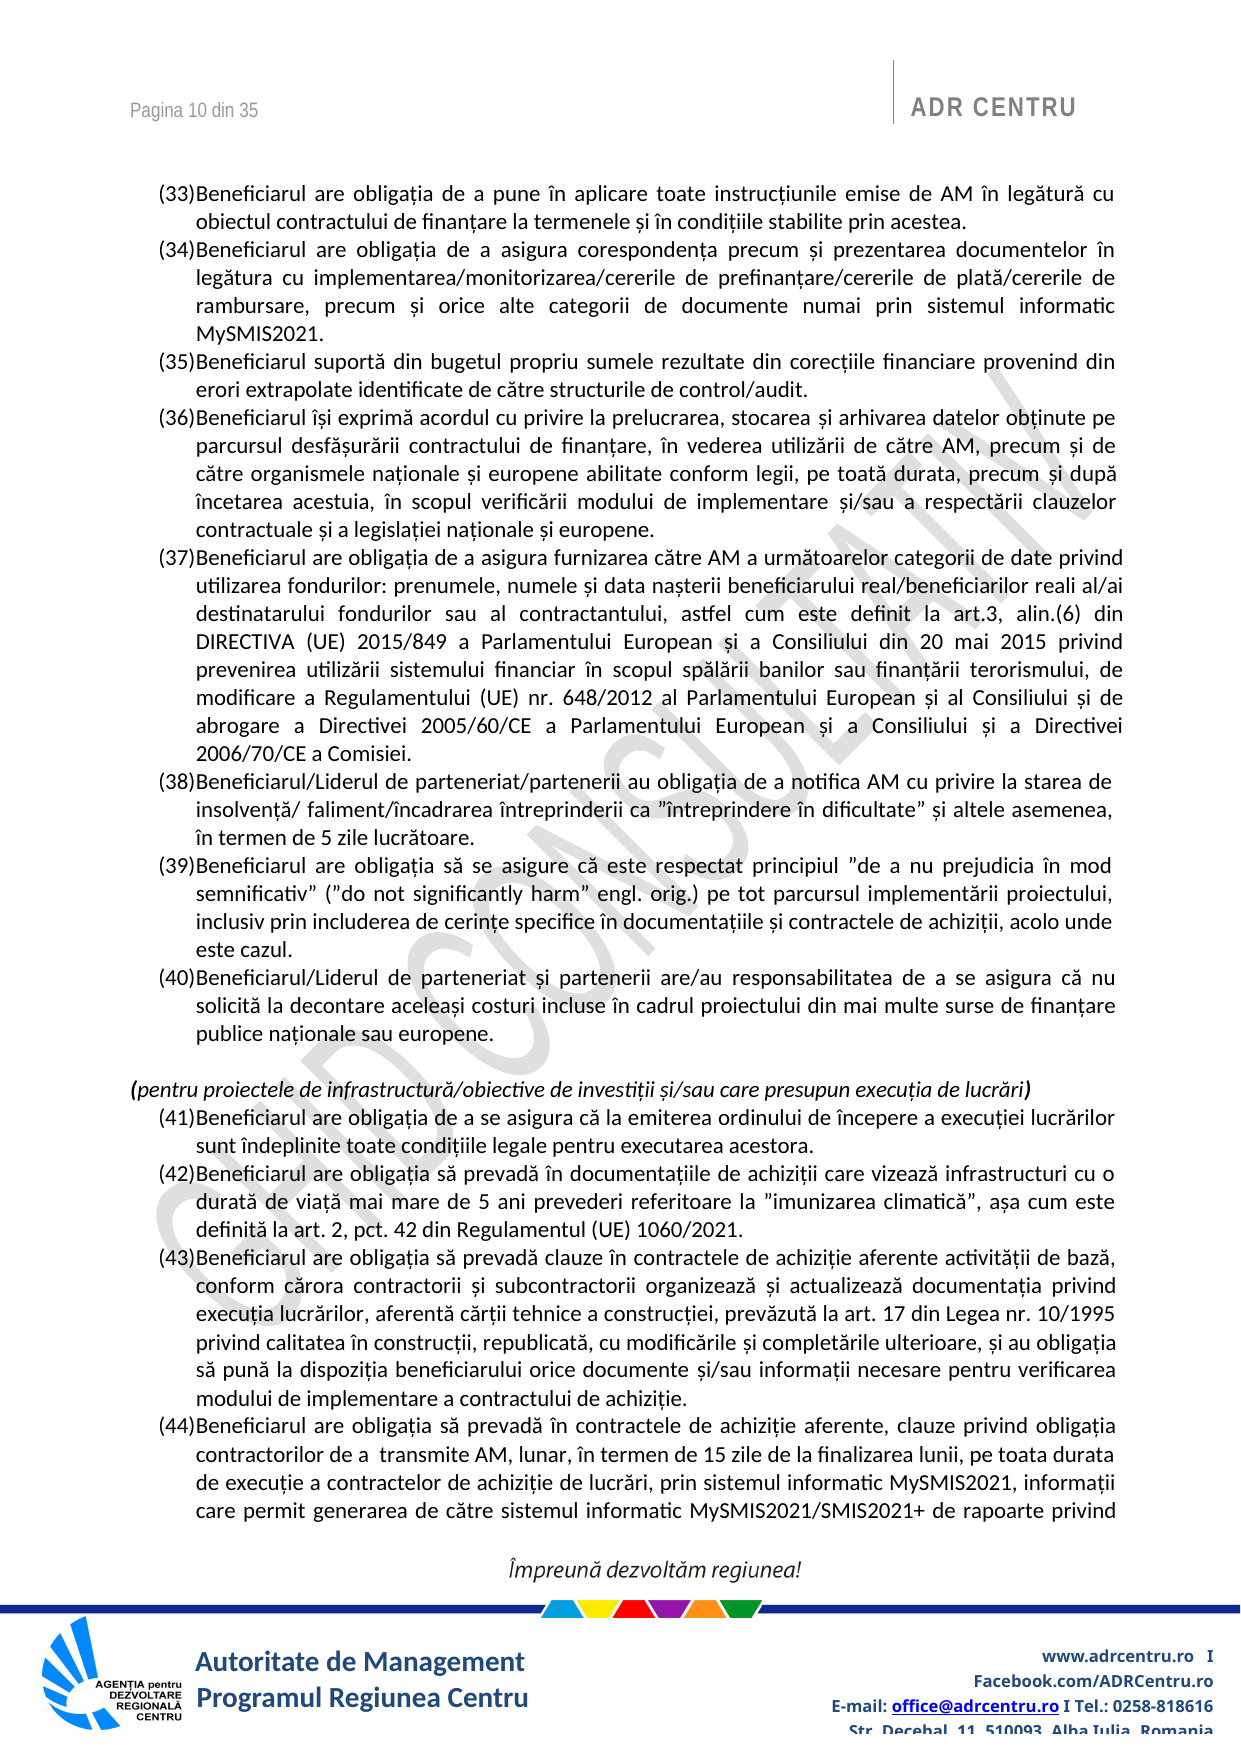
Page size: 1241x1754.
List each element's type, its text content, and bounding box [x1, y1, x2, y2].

list Beneficiarul are obligația de a pune în aplicare toate instrucțiunile emise de AM în legătură cu obiectul contractului de finanțare la termenele și în condițiile stabilite prin acestea. [158, 179, 1117, 235]
list Beneficiarul are obligația de a asigura corespondența precum și prezentarea documentelor în legătura cu implementarea/monitorizarea/cererile de prefinanțare/cererile de plată/cererile de rambursare, precum și orice alte categorii de documente numai prin sistemul informatic MySMIS2021. [158, 235, 1117, 347]
picture [0, 1600, 550, 1730]
list Beneficiarul are obligația să prevadă în documentațiile de achiziții care vizează infrastructuri cu o durată de viață mai mare de 5 ani prevederi referitoare la ”imunizarea climatică”, așa cum este definită la art. 2, pct. 42 din Regulamentul (UE) 1060/2021. [158, 1159, 1117, 1243]
list Beneficiarul are obligația să se asigure că este respectat principiul ”de a nu prejudicia în mod semnificativ” (”do not significantly harm” engl. orig.) pe tot parcursul implementării proiectului, inclusiv prin includerea de cerințe specifice în documentațiile și contractele de achiziții, acolo unde este cazul. [158, 851, 1114, 963]
list Beneficiarul are obligația de a asigura furnizarea către AM a următoarelor categorii de date privind utilizarea fondurilor: prenumele, numele și data nașterii beneficiarului real/beneficiarilor reali al/ai destinatarului fondurilor sau al contractantului, astfel cum este definit la art.3, alin.(6) din DIRECTIVA (UE) 2015/849 a Parlamentului European și a Consiliului din 20 mai 2015 privind prevenirea utilizării sistemului financiar în scopul spălării banilor sau finanțării terorismului, de modificare a Regulamentului (UE) nr. 648/2012 al Parlamentului European și al Consiliului și de abrogare a Directivei 2005/60/CE a Parlamentului European și a Consiliului și a Directivei 2006/70/CE a Comisiei. [158, 543, 1125, 767]
list Beneficiarul își exprimă acordul cu privire la prelucrarea, stocarea şi arhivarea datelor obținute pe parcursul desfășurării contractului de finanțare, în vederea utilizării de către AM, precum și de către organismele naționale și europene abilitate conform legii, pe toată durata, precum şi după încetarea acestuia, în scopul verificării modului de implementare şi/sau a respectării clauzelor contractuale şi a legislației naționale şi europene. [158, 403, 1117, 543]
list Beneficiarul/Liderul de parteneriat/partenerii au obligația de a notifica AM cu privire la starea de insolvență/ faliment/încadrarea întreprinderii ca ”întreprindere în dificultate” și altele asemenea, în termen de 5 zile lucrătoare. [158, 767, 1114, 851]
list Beneficiarul are obligația de a se asigura că la emiterea ordinului de începere a execuției lucrărilor sunt îndeplinite toate condițiile legale pentru executarea acestora. [158, 1103, 1117, 1159]
picture [574, 1600, 1241, 1618]
list Beneficiarul/Liderul de parteneriat și partenerii are/au responsabilitatea de a se asigura că nu solicită la decontare aceleași costuri incluse în cadrul proiectului din mai multe surse de finanțare publice naționale sau europene. [158, 963, 1117, 1047]
list Beneficiarul suportă din bugetul propriu sumele rezultate din corecțiile financiare provenind din erori extrapolate identificate de către structurile de control/audit. [158, 347, 1117, 403]
text (pentru proiectele de infrastructură/obiective de investiții și/sau care presupun execuția de lucrări) [130, 1075, 1117, 1103]
list Beneficiarul are obligația să prevadă clauze în contractele de achiziție aferente activității de bază, conform cărora contractorii şi subcontractorii organizează şi actualizează documentația privind execuția lucrărilor, aferentă cărții tehnice a construcției, prevăzută la art. 17 din Legea nr. 10/1995 privind calitatea în construcții, republicată, cu modificările şi completările ulterioare, şi au obligația să pună la dispoziția beneficiarului orice documente şi/sau informații necesare pentru verificarea modului de implementare a contractului de achiziție. [158, 1243, 1117, 1412]
picture [495, 1556, 814, 1583]
